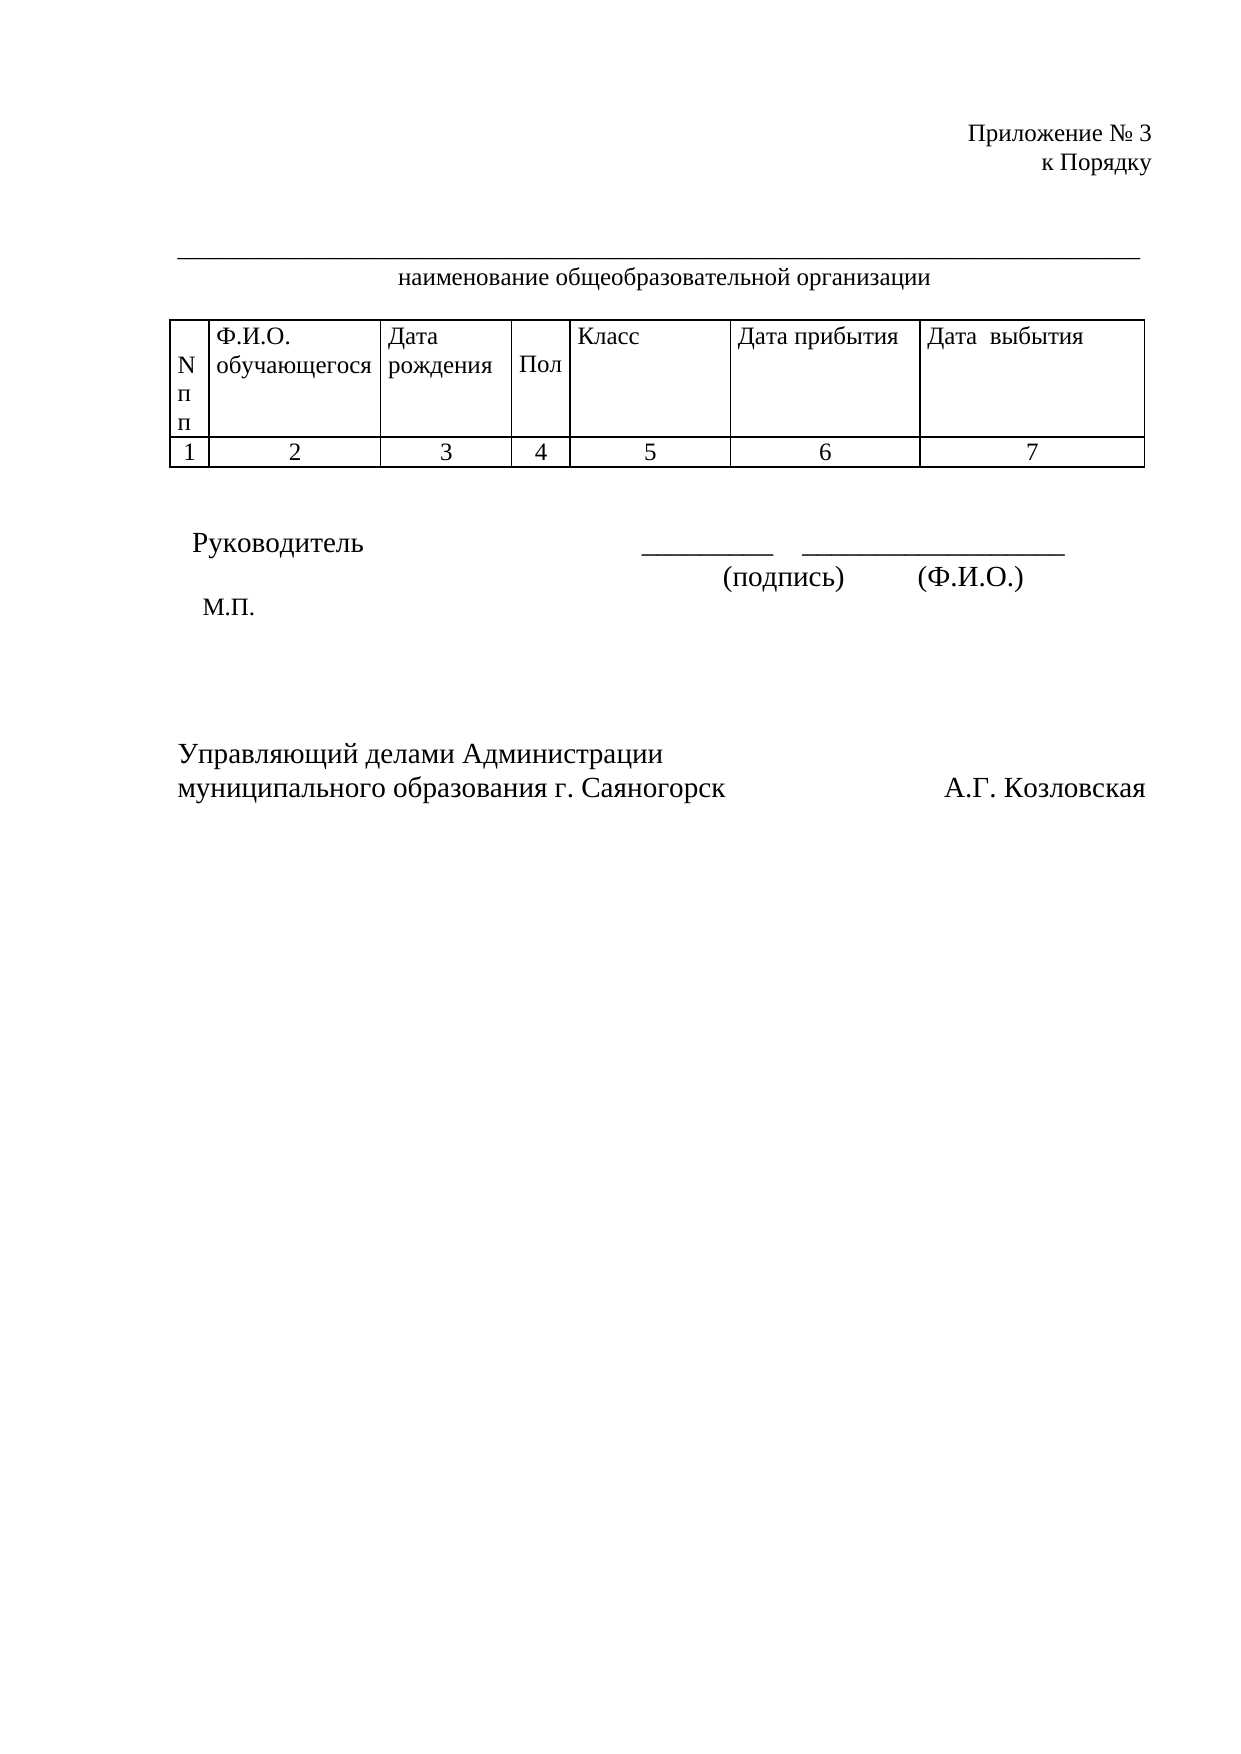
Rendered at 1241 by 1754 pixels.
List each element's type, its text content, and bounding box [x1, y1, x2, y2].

table_header Класс [571, 321, 730, 436]
table_header Ф.И.О. обучающегося [210, 321, 380, 436]
table_cell [731, 357, 919, 436]
table_header Пол [512, 321, 569, 436]
table_cell 5 [571, 438, 730, 466]
table_cell 7 [921, 438, 1144, 466]
table_header Дата выбытия [921, 321, 1144, 436]
text к Порядку [694, 147, 1152, 176]
text М.П. [177, 592, 1152, 621]
table_header Дата рождения [381, 321, 511, 436]
table_cell 2 [210, 438, 380, 466]
table_cell 1 [171, 438, 208, 466]
table_cell 4 [512, 438, 569, 466]
text муниципального образования г. Саяногорск А.Г. Козловская [177, 770, 1152, 803]
text _____________________________________________________________________________ [177, 233, 1152, 262]
table_header N пп [171, 321, 208, 436]
table_cell 6 [731, 438, 919, 466]
text Управляющий делами Администрации [177, 736, 1152, 770]
text (подпись) (Ф.И.О.) [177, 559, 1152, 592]
text Приложение № 3 [694, 118, 1152, 147]
text Руководитель _________ __________________ [177, 525, 1152, 559]
table_header Дата прибытия [731, 321, 919, 357]
table_cell 3 [381, 438, 511, 466]
text наименование общеобразовательной организации [177, 262, 1152, 291]
